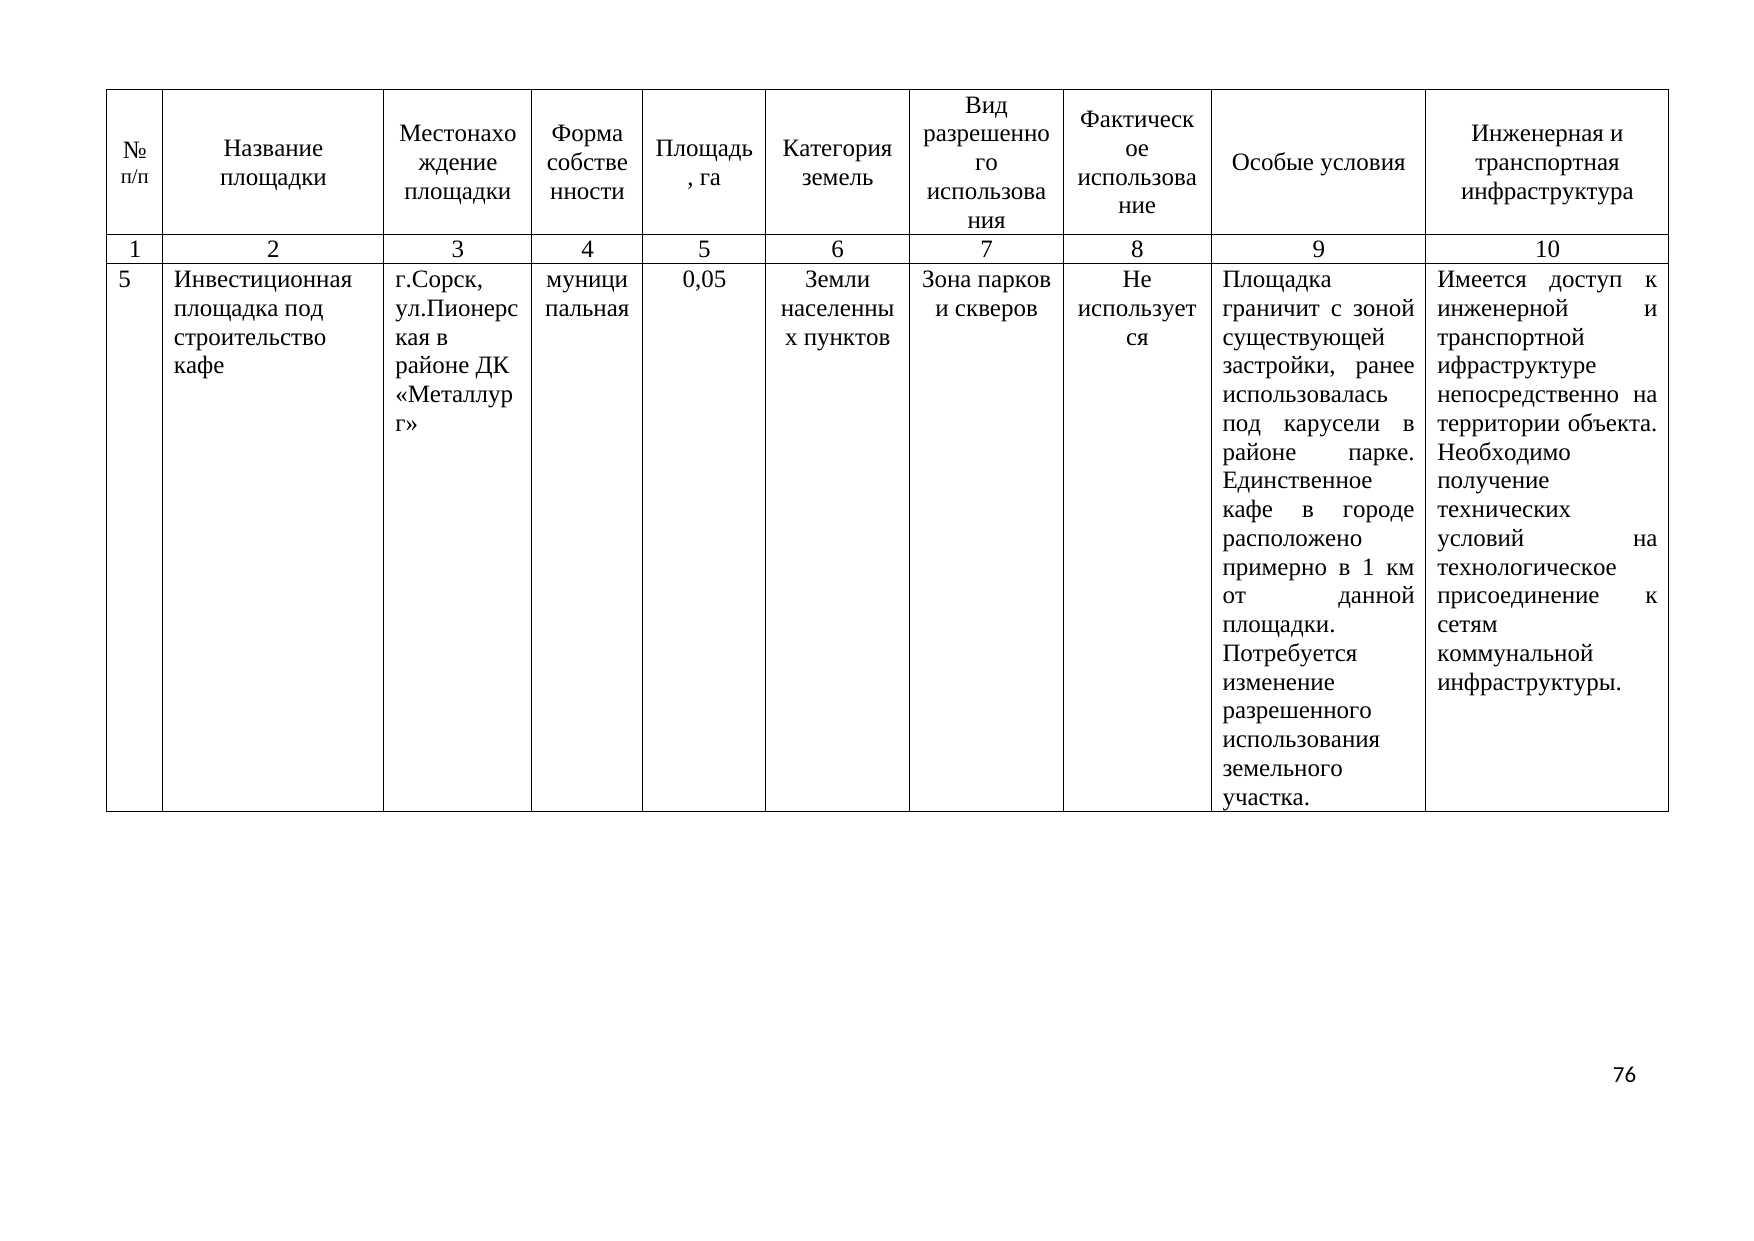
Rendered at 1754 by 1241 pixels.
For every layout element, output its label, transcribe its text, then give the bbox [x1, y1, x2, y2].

table_header Особые условия [1212, 90, 1425, 233]
table_cell г.Сорск, ул.Пионерская в районе ДК «Металлург» [384, 264, 531, 811]
table_cell 0,05 [643, 264, 765, 811]
table_cell 5 [643, 235, 765, 263]
table_header Форма собственности [532, 90, 642, 233]
table_header Вид разрешенного использования [910, 90, 1063, 233]
table_cell 9 [1212, 235, 1425, 263]
table_header Фактическое использование [1064, 90, 1211, 233]
table_header Местонахождение площадки [384, 90, 531, 233]
table_cell Площадка граничит с зоной существующей застройки, ранее использовалась под карусели в районе парке. Единственное кафе в городе расположено примерно в от данной площадки. Потребуется изменение разрешенного использования земельного участка. [1212, 264, 1425, 811]
table_cell 7 [910, 235, 1063, 263]
table_cell 5 [107, 264, 162, 811]
table_cell Имеется доступ к инженерной и транспортной ифраструктуре непосредственно на территории объекта. Необходимо получение технических условий на технологическое присоединение к сетям коммунальной инфраструктуры. [1426, 264, 1668, 811]
table_header Площадь, га [643, 90, 765, 233]
table_cell муниципальная [532, 264, 642, 811]
table_cell Зона парков и скверов [910, 264, 1063, 811]
table_cell Инвестиционная площадка под строительство кафе [163, 264, 383, 811]
table_header № п/п [107, 90, 162, 233]
table_cell 1 [107, 235, 162, 263]
table_cell 4 [532, 235, 642, 263]
table_header Название площадки [163, 90, 383, 233]
table_cell 6 [766, 235, 909, 263]
table_cell 3 [384, 235, 531, 263]
table_header Инженерная и транспортная инфраструктура [1426, 90, 1668, 233]
table_cell 10 [1426, 235, 1668, 263]
table_cell 8 [1064, 235, 1211, 263]
table_cell Земли населенных пунктов [766, 264, 909, 811]
table_cell 2 [163, 235, 383, 263]
table_header Категория земель [766, 90, 909, 233]
table_cell Не используется [1064, 264, 1211, 811]
